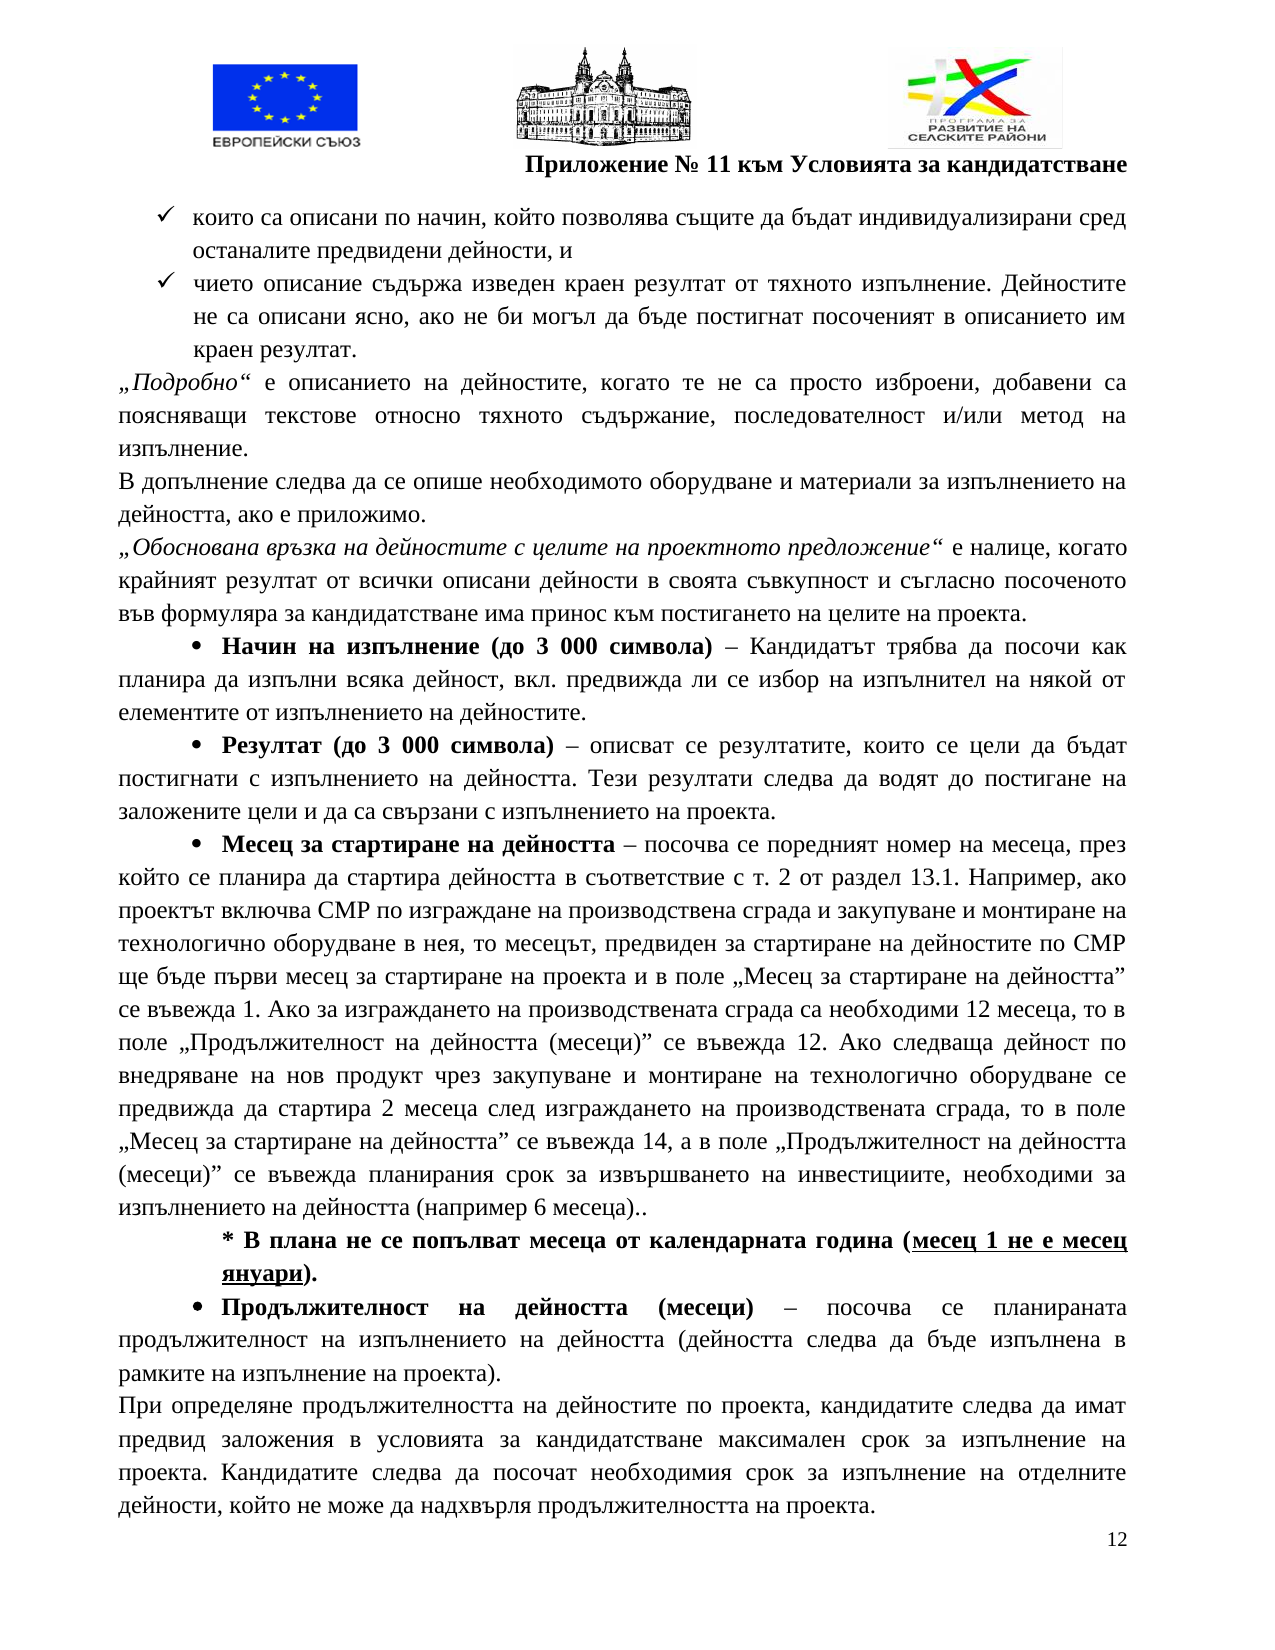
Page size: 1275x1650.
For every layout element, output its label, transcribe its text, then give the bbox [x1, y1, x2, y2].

list Резултат (до 3 000 символа) – описват се резултатите, които се цели да бъдат постигнати с изпълнението на дейността. Тези резултати следва да водят до постигане на заложените цели и да са свързани с изпълнението на проекта. [118, 730, 1127, 825]
list чието описание съдържа изведен краен резултат от тяхното изпълнение. Дейностите не са описани ясно, ако не би могъл да бъде постигнат посоченият в описанието им краен резултат. [156, 268, 1127, 363]
text При определяне продължителността на дейностите по проекта, кандидатите следва да имат предвид заложения в условията за кандидатстване максимален срок за изпълнение на проекта. Кандидатите следва да посочат необходимия срок за изпълнение на отделните дейности, който не може да надхвърля продължителността на проекта. [118, 1391, 1127, 1518]
picture [212, 63, 362, 149]
text „Обоснована връзка на дейностите с целите на проектното предложение“ е налице, когато крайният резултат от всички описани дейности в своята съвкупност и съгласно посоченото във формуляра за кандидатстване има принос към постигането на целите на проекта. [118, 532, 1127, 627]
picture [887, 47, 1063, 149]
list Месец за стартиране на дейността – посочва се поредният номер на месеца, през който се планира да стартира дейността в съответствие с т. 2 от раздел 13.1. Например, ако проектът включва СМР по изграждане на производствена сграда и закупуване и монтиране на технологично оборудване в нея, то месецът, предвиден за стартиране на дейностите по СМР ще бъде първи месец за стартиране на проекта и в поле „Месец за стартиране на дейността” се въвежда 1. Ако за изграждането на производствената сграда са необходими 12 месеца, то в поле „Продължителност на дейността (месеци)” се въвежда 12. Ако следваща дейност по внедряване на нов продукт чрез закупуване и монтиране на технологично оборудване се предвижда да стартира 2 месеца след изграждането на производствената сграда, то в поле „Месец за стартиране на дейността” се въвежда 14, а в поле „Продължителност на дейността (месеци)” се въвежда планирания срок за извършването на инвестициите, необходими за изпълнението на дейността (например 6 месеца).. [118, 829, 1127, 1221]
list Начин на изпълнение (до 3 000 символа) – Кандидатът трябва да посочи как планира да изпълни всяка дейност, вкл. предвижда ли се избор на изпълнител на някой от елементите от изпълнението на дейностите. [118, 631, 1127, 726]
list които са описани по начин, който позволява същите да бъдат индивидуализирани сред останалите предвидени дейности, и [155, 202, 1127, 264]
text * В плана не се попълват месеца от календарната година (месец 1 не е месец януари). [222, 1226, 1127, 1287]
text „Подробно“ е описанието на дейностите, когато те не са просто изброени, добавени са поясняващи текстове относно тяхното съдържание, последователност и/или метод на изпълнение. [118, 367, 1127, 462]
list Продължителност на дейността (месеци) – посочва се планираната продължителност на изпълнението на дейността (дейността следва да бъде изпълнена в рамките на изпълнение на проекта). [118, 1292, 1127, 1386]
text В допълнение следва да се опише необходимото оборудване и материали за изпълнението на дейността, ако е приложимо. [118, 466, 1127, 528]
picture [512, 44, 698, 149]
